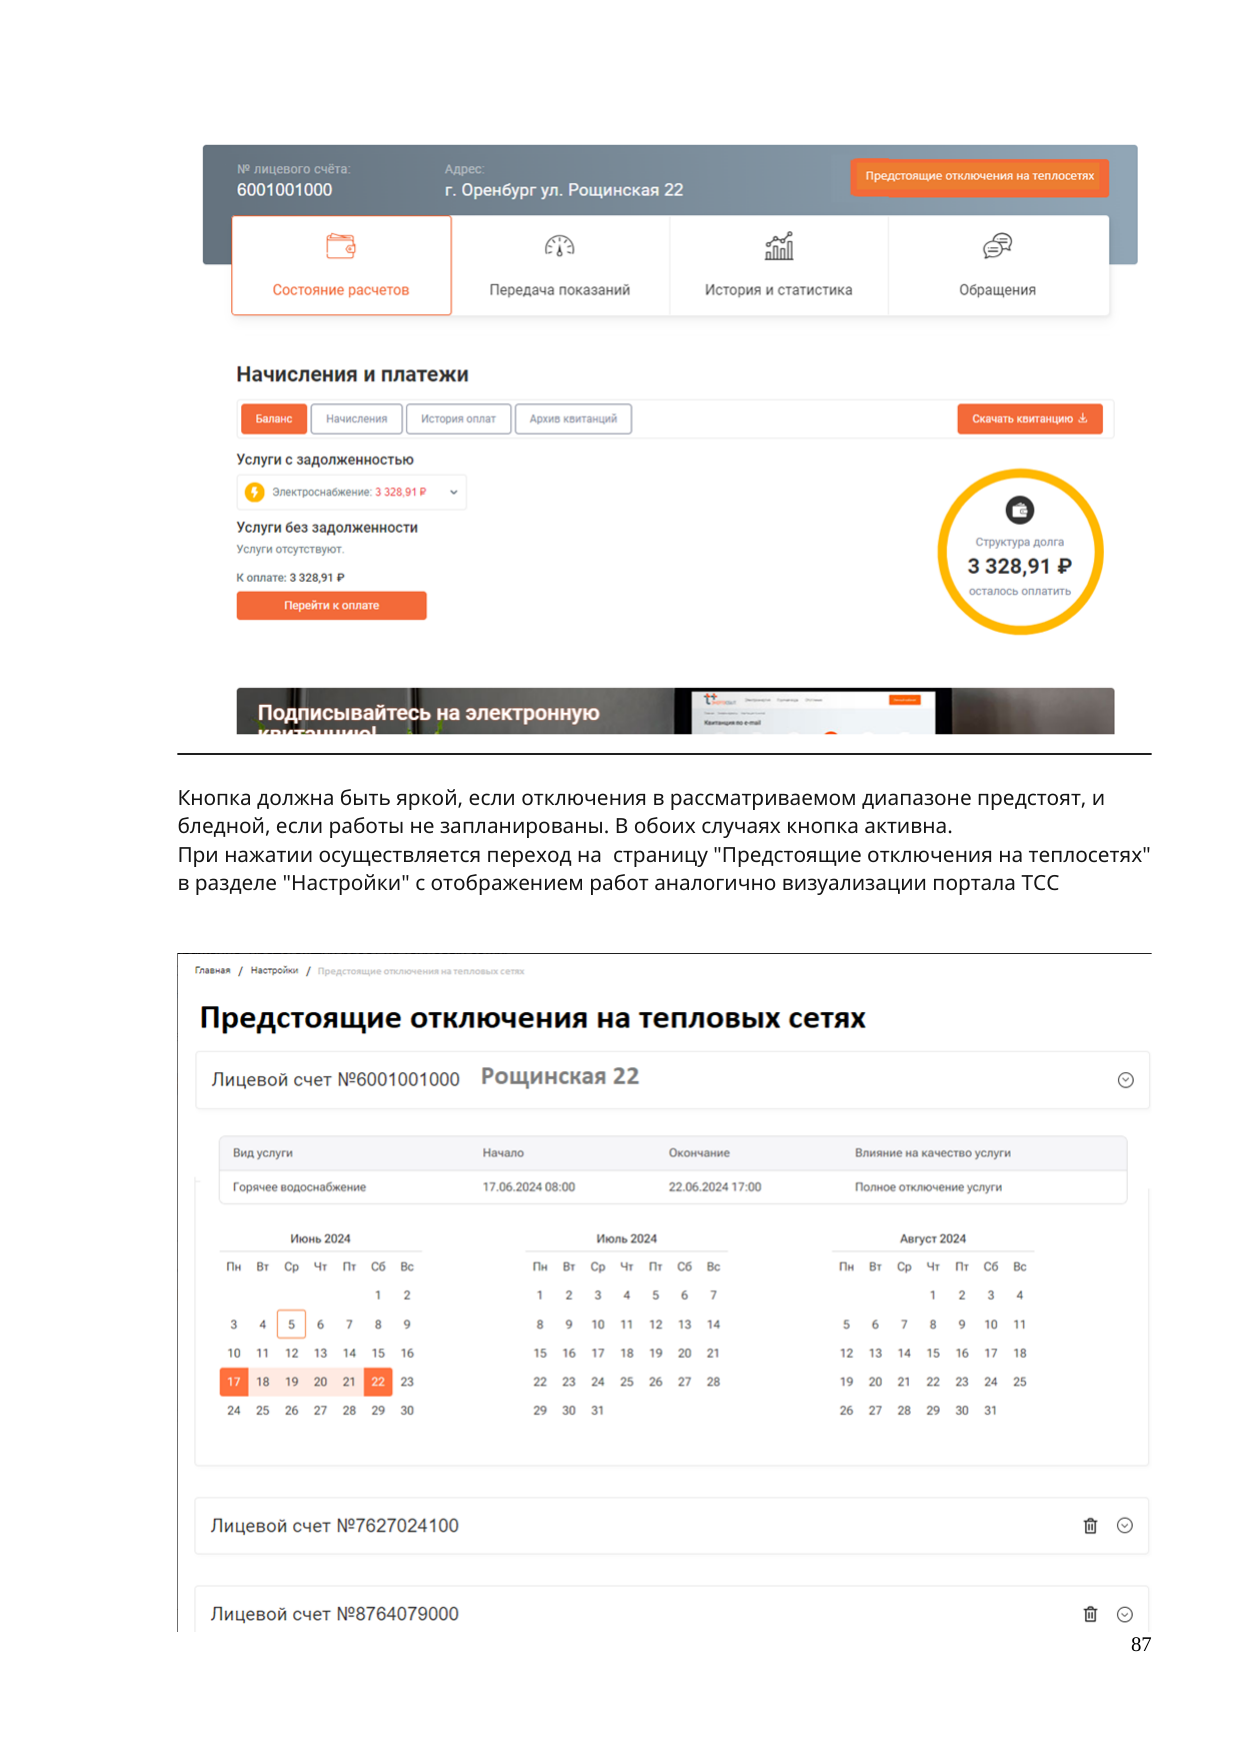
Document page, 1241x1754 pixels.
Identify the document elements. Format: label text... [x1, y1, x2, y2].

picture [177, 135, 1152, 755]
picture [177, 953, 1152, 1632]
text Кнопка должна быть яркой, если отключения в рассматриваемом диапазоне предстоят, и бледной, если работы не запланированы. В обоих случаях кнопка активна. При нажатии осуществляется переход на страницу "Предстоящие отключения на теплосетях" в разделе "Настройки" с отображением работ аналогично визуализации портала ТСС [177, 755, 1152, 953]
